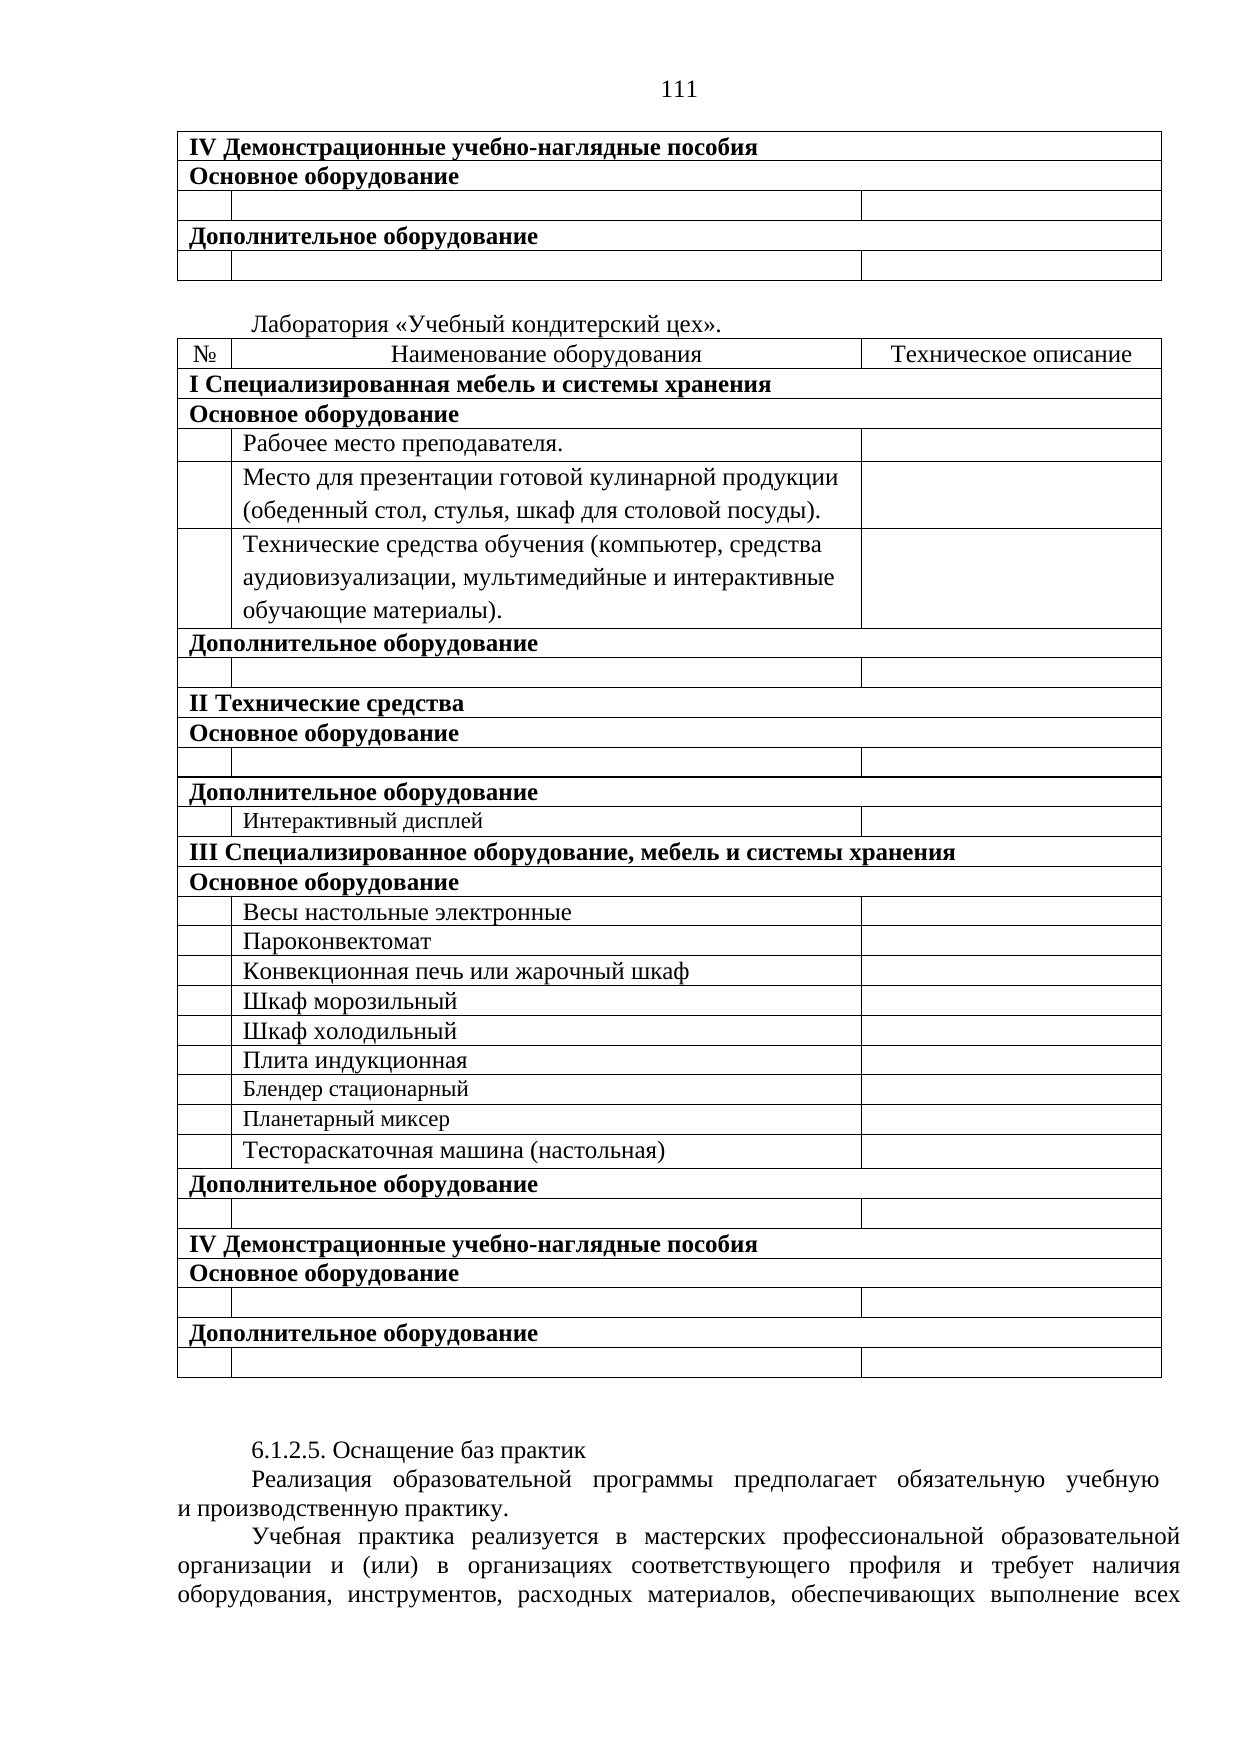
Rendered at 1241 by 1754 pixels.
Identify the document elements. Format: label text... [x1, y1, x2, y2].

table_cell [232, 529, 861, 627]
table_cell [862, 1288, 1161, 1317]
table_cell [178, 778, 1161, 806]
text Лаборатория «Учебный кондитерский цех». [177, 309, 1181, 338]
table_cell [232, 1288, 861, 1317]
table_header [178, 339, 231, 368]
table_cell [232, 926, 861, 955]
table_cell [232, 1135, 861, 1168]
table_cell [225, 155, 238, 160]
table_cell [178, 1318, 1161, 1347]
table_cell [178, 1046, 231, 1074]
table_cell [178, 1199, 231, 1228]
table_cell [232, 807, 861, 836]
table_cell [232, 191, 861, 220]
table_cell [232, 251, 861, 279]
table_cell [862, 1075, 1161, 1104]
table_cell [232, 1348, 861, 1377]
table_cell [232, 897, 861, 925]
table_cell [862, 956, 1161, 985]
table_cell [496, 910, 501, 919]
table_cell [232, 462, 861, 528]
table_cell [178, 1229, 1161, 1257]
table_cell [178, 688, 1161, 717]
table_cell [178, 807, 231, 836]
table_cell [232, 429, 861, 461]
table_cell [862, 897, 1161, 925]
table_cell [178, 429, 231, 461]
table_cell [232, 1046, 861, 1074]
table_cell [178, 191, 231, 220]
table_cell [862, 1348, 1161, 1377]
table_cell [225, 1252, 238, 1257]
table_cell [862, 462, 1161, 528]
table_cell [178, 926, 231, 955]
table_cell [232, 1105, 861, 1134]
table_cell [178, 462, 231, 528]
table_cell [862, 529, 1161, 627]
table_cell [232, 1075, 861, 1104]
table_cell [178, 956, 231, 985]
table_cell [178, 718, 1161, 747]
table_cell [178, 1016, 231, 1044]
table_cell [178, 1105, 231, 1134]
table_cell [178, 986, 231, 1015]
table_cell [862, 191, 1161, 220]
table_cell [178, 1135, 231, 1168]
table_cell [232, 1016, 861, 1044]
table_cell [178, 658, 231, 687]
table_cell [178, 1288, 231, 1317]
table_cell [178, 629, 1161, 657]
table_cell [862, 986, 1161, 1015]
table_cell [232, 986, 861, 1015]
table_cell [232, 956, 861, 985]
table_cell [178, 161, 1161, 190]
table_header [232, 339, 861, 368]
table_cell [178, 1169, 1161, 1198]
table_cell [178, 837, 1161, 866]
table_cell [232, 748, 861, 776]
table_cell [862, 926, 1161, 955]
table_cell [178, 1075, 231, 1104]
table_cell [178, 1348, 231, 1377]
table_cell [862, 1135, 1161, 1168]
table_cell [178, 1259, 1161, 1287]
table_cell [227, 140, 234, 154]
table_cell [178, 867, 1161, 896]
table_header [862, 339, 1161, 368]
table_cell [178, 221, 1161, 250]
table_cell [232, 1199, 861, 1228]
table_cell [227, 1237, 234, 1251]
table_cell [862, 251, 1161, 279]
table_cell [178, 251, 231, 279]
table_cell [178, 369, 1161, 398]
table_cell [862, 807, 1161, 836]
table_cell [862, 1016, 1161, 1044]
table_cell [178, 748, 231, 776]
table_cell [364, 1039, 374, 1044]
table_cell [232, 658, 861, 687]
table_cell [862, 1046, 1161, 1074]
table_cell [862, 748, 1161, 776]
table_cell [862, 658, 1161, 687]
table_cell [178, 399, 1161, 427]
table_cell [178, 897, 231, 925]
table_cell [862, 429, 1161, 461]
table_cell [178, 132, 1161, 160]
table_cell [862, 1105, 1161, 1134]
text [177, 1521, 1181, 1608]
text 6.1.2.5. Оснащение баз практик [177, 1435, 1181, 1464]
text Реализация образовательной программы предполагает обязательную учебную и производственную практику. [177, 1464, 1181, 1521]
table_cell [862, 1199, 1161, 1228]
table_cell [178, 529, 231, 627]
